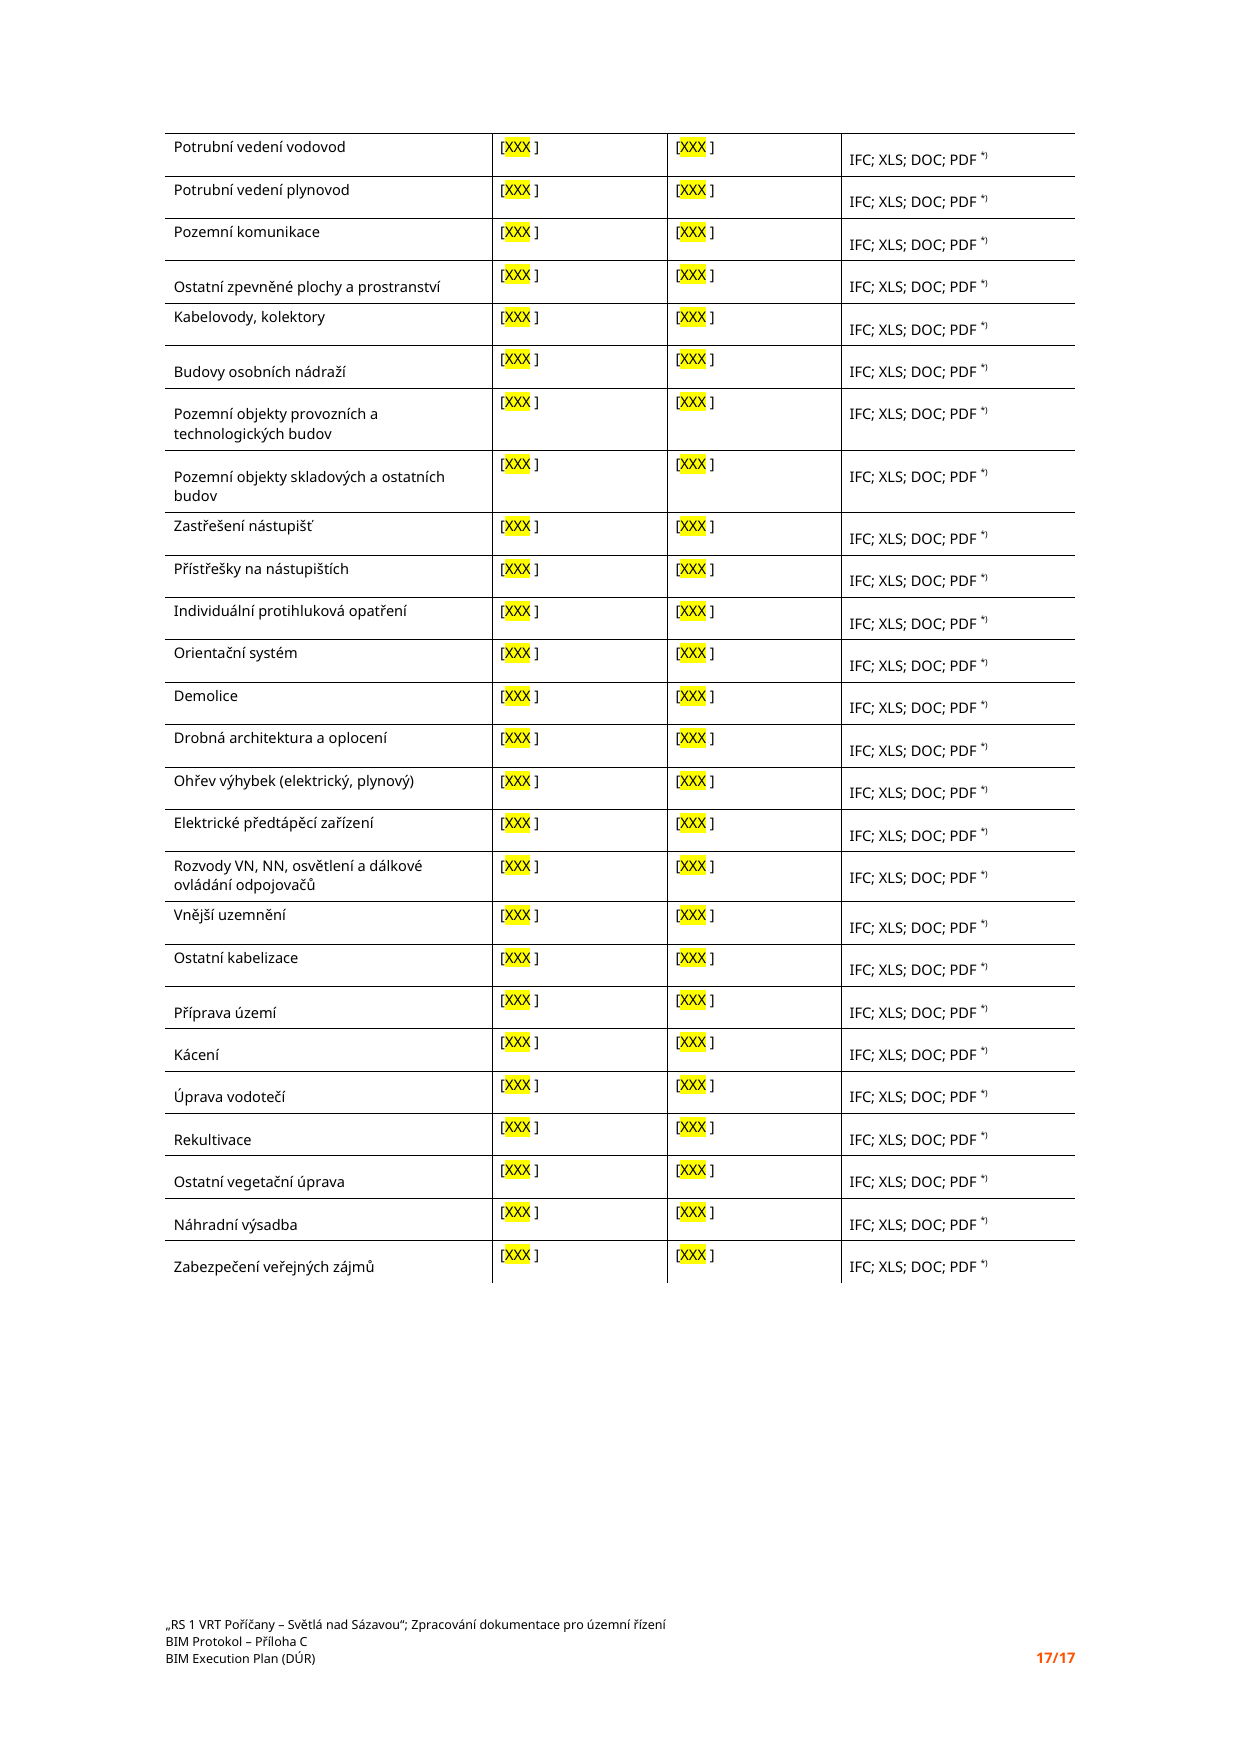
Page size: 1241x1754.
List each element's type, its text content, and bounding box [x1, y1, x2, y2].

table_cell [XXX ] [668, 945, 841, 986]
table_cell Příprava území [165, 987, 492, 1028]
table_cell IFC; XLS; DOC; PDF *) [842, 683, 1075, 724]
table_cell [XXX ] [668, 346, 841, 387]
table_cell IFC; XLS; DOC; PDF *) [842, 1029, 1075, 1071]
table_cell Individuální protihluková opatření [165, 598, 492, 639]
table_cell [XXX ] [493, 640, 667, 682]
table_cell IFC; XLS; DOC; PDF *) [842, 902, 1075, 943]
table_cell [XXX ] [668, 556, 841, 597]
table_cell Vnější uzemnění [165, 902, 492, 943]
table_cell [XXX ] [493, 556, 667, 597]
table_cell Kácení [165, 1029, 492, 1071]
table_cell Ohřev výhybek (elektrický, plynový) [165, 768, 492, 809]
table_cell [XXX ] [668, 725, 841, 766]
table_cell [XXX ] [493, 134, 667, 176]
table_cell [XXX ] [493, 945, 667, 986]
table_cell [XXX ] [668, 261, 841, 303]
table_cell [XXX ] [493, 725, 667, 766]
table_cell [XXX ] [493, 810, 667, 851]
table_cell [XXX ] [493, 902, 667, 943]
table_cell [XXX ] [668, 219, 841, 260]
table_cell IFC; XLS; DOC; PDF *) [842, 1156, 1075, 1198]
table_cell Zabezpečení veřejných zájmů [165, 1241, 492, 1283]
table_cell IFC; XLS; DOC; PDF *) [842, 513, 1075, 554]
table_cell Kabelovody, kolektory [165, 304, 492, 345]
table_cell IFC; XLS; DOC; PDF *) [842, 1114, 1075, 1155]
table_cell Pozemní komunikace [165, 219, 492, 260]
table_cell [XXX ] [493, 177, 667, 218]
table_cell IFC; XLS; DOC; PDF *) [842, 1241, 1075, 1283]
table_cell [XXX ] [668, 810, 841, 851]
table_cell IFC; XLS; DOC; PDF *) [842, 177, 1075, 218]
table_cell [XXX ] [668, 389, 841, 450]
table_cell Potrubní vedení plynovod [165, 177, 492, 218]
table_cell Orientační systém [165, 640, 492, 682]
table_cell Budovy osobních nádraží [165, 346, 492, 387]
table_cell IFC; XLS; DOC; PDF *) [842, 987, 1075, 1028]
table_cell IFC; XLS; DOC; PDF *) [842, 852, 1075, 901]
table_cell IFC; XLS; DOC; PDF *) [842, 725, 1075, 766]
table_cell [XXX ] [668, 640, 841, 682]
table_cell Potrubní vedení vodovod [165, 134, 492, 176]
table_cell Ostatní vegetační úprava [165, 1156, 492, 1198]
table_cell [XXX ] [493, 852, 667, 901]
table_cell [XXX ] [668, 1156, 841, 1198]
table_cell [XXX ] [668, 513, 841, 554]
table_cell IFC; XLS; DOC; PDF *) [842, 346, 1075, 387]
table_cell Náhradní výsadba [165, 1199, 492, 1240]
table_cell [XXX ] [668, 134, 841, 176]
table_cell Elektrické předtápěcí zařízení [165, 810, 492, 851]
table_cell [XXX ] [493, 1029, 667, 1071]
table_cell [842, 134, 1075, 176]
table_cell [XXX ] [493, 346, 667, 387]
table_cell IFC; XLS; DOC; PDF *) [842, 219, 1075, 260]
table_cell [XXX ] [668, 451, 841, 512]
table_cell [XXX ] [493, 1241, 667, 1283]
table_cell Zastřešení nástupišť [165, 513, 492, 554]
table_cell IFC; XLS; DOC; PDF *) [842, 304, 1075, 345]
table_cell [XXX ] [493, 598, 667, 639]
table_cell IFC; XLS; DOC; PDF *) [842, 1072, 1075, 1113]
table_cell [XXX ] [493, 1156, 667, 1198]
table_cell Demolice [165, 683, 492, 724]
table_cell IFC; XLS; DOC; PDF *) [842, 810, 1075, 851]
table_cell [XXX ] [668, 1072, 841, 1113]
table_cell [XXX ] [668, 304, 841, 345]
table_cell [XXX ] [668, 598, 841, 639]
table_cell Přístřešky na nástupištích [165, 556, 492, 597]
table_cell IFC; XLS; DOC; PDF *) [842, 389, 1075, 450]
table_cell [XXX ] [493, 304, 667, 345]
table_cell Pozemní objekty provozních a technologických budov [165, 389, 492, 450]
table_cell IFC; XLS; DOC; PDF *) [842, 1199, 1075, 1240]
table_cell Pozemní objekty skladových a ostatních budov [165, 451, 492, 512]
table_cell [XXX ] [493, 389, 667, 450]
table_cell IFC; XLS; DOC; PDF *) [842, 768, 1075, 809]
table_cell Úprava vodotečí [165, 1072, 492, 1113]
table_cell Drobná architektura a oplocení [165, 725, 492, 766]
table_cell [XXX ] [668, 902, 841, 943]
table_cell [XXX ] [493, 768, 667, 809]
table_cell Ostatní kabelizace [165, 945, 492, 986]
table_cell IFC; XLS; DOC; PDF *) [842, 640, 1075, 682]
table_cell IFC; XLS; DOC; PDF *) [842, 945, 1075, 986]
table_cell [XXX ] [493, 261, 667, 303]
table_cell [XXX ] [668, 852, 841, 901]
table_cell [XXX ] [493, 1114, 667, 1155]
table_cell IFC; XLS; DOC; PDF *) [842, 598, 1075, 639]
table_cell Ostatní zpevněné plochy a prostranství [165, 261, 492, 303]
table_cell [XXX ] [493, 451, 667, 512]
table_cell [XXX ] [668, 1199, 841, 1240]
table_cell [XXX ] [493, 1072, 667, 1113]
table_cell IFC; XLS; DOC; PDF *) [842, 556, 1075, 597]
table_cell [XXX ] [668, 1241, 841, 1283]
table_cell IFC; XLS; DOC; PDF *) [842, 451, 1075, 512]
table_cell [XXX ] [493, 987, 667, 1028]
table_cell [XXX ] [493, 219, 667, 260]
table_cell [XXX ] [668, 768, 841, 809]
table_cell [XXX ] [668, 1114, 841, 1155]
table_cell [XXX ] [493, 513, 667, 554]
table_cell [XXX ] [668, 987, 841, 1028]
table_cell Rozvody VN, NN, osvětlení a dálkové ovládání odpojovačů [165, 852, 492, 901]
table_cell IFC; XLS; DOC; PDF *) [842, 261, 1075, 303]
table_cell [XXX ] [668, 1029, 841, 1071]
table_cell [XXX ] [493, 1199, 667, 1240]
table_cell [XXX ] [668, 177, 841, 218]
table_cell [XXX ] [493, 683, 667, 724]
table_cell [XXX ] [668, 683, 841, 724]
table_cell Rekultivace [165, 1114, 492, 1155]
